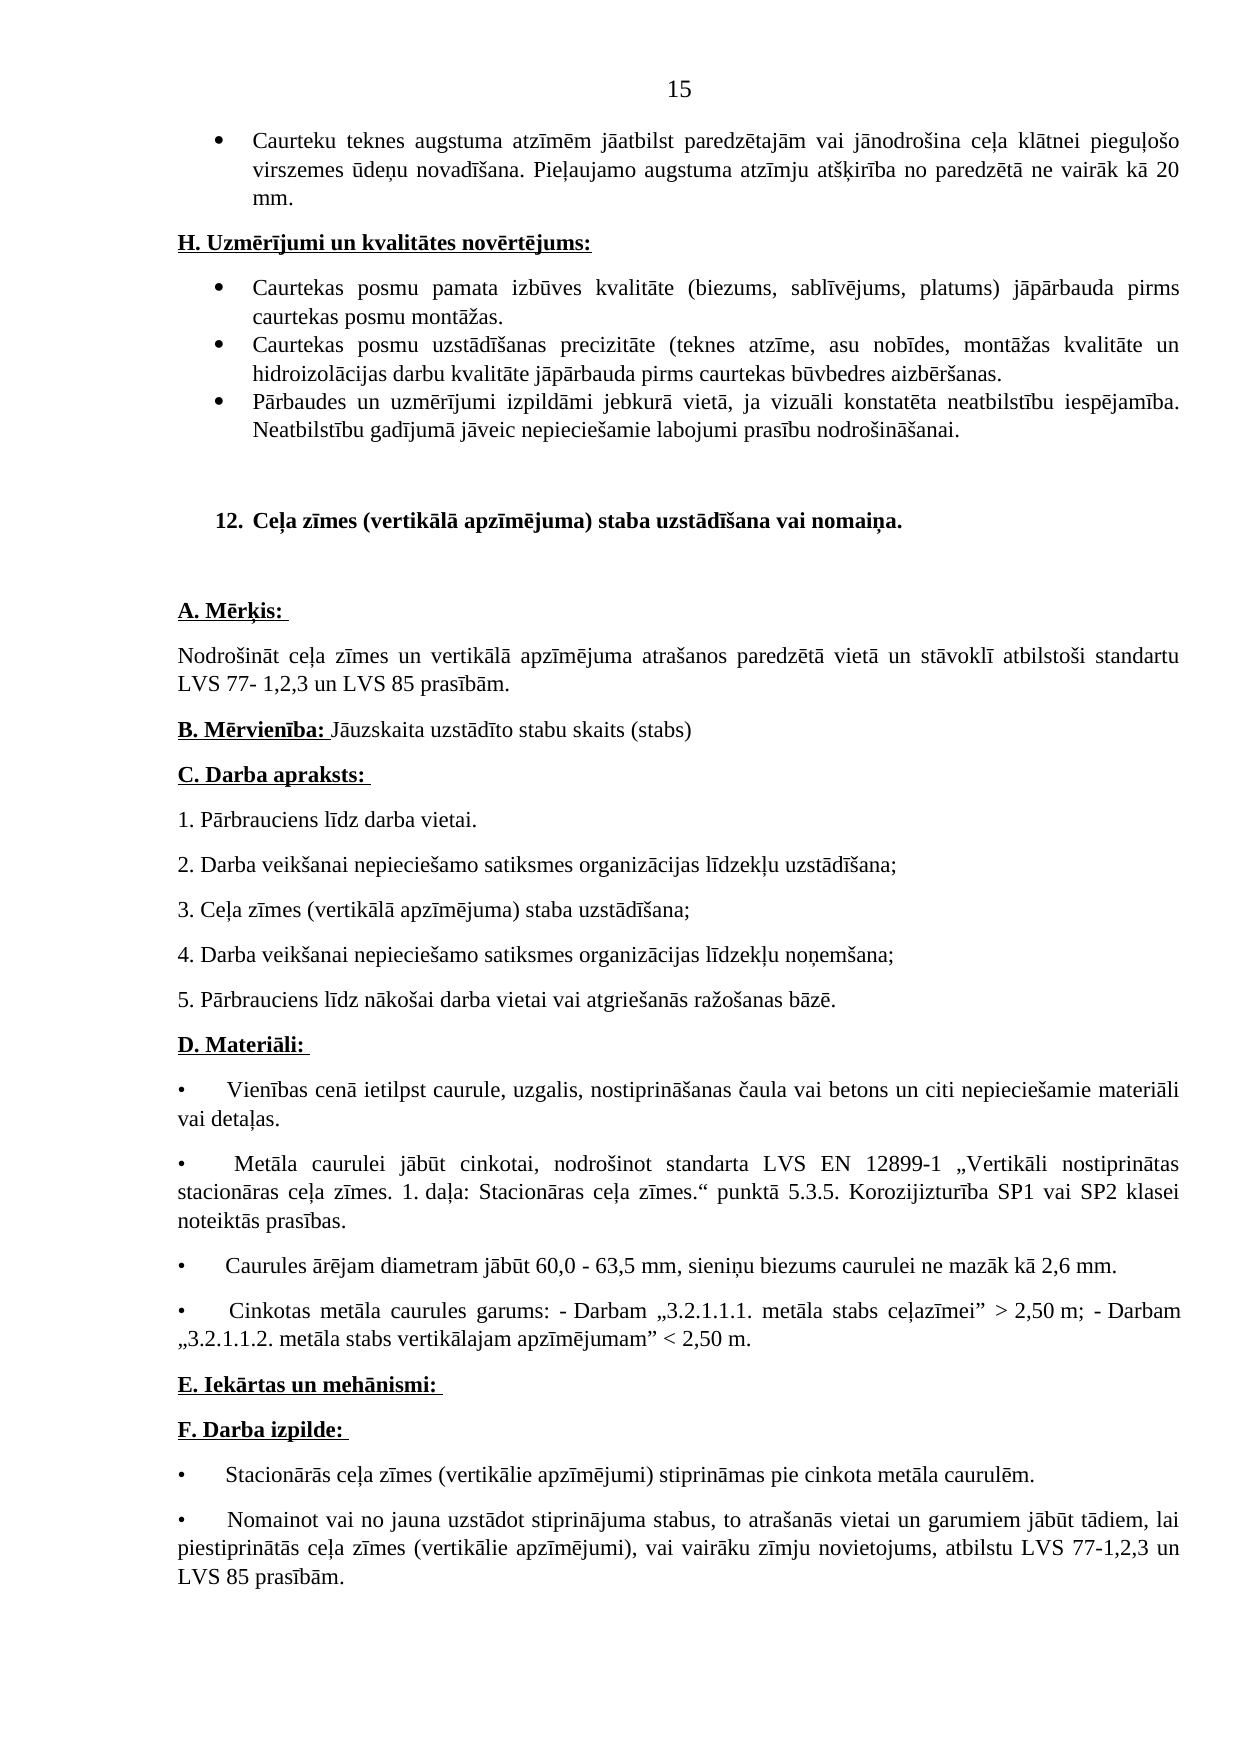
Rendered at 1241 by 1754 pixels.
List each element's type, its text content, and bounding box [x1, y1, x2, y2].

text • Metāla caurulei jābūt cinkotai, nodrošinot standarta LVS EN 12899-1 „Vertikāli nostiprinātas stacionāras ceļa zīmes. 1. daļa: Stacionāras ceļa zīmes.“ punktā 5.3.5. Korozijizturība SP1 vai SP2 klasei noteiktās prasības. [177, 1150, 1181, 1233]
text • Nomainot vai no jauna uzstādot stiprinājuma stabus, to atrašanās vietai un garumiem jābūt tādiem, lai piestiprinātās ceļa zīmes (vertikālie apzīmējumi), vai vairāku zīmju novietojums, atbilstu LVS 77-1,2,3 un LVS 85 prasībām. [177, 1506, 1181, 1589]
text F. Darba izpilde: [177, 1416, 1181, 1442]
text 5. Pārbrauciens līdz nākošai darba vietai vai atgriešanās ražošanas bāzē. [177, 986, 1181, 1013]
text A. Mērķis: [177, 597, 1181, 623]
text • Caurules ārējam diametram jābūt 60,0 - 63,5 mm, sieniņu biezums caurulei ne mazāk kā 2,6 mm. [177, 1252, 1181, 1278]
text C. Darba apraksts: [177, 761, 1181, 787]
text 3. Ceļa zīmes (vertikālā apzīmējuma) staba uzstādīšana; [177, 896, 1181, 922]
list Caurtekas posmu pamata izbūves kvalitāte (biezums, sablīvējums, platums) jāpārbauda pirms caurtekas posmu montāžas. [215, 274, 1181, 329]
text • Vienības cenā ietilpst caurule, uzgalis, nostiprināšanas čaula vai betons un citi nepieciešamie materiāli vai detaļas. [177, 1076, 1181, 1131]
text E. Iekārtas un mehānismi: [177, 1371, 1181, 1397]
list Pārbaudes un uzmērījumi izpildāmi jebkurā vietā, ja vizuāli konstatēta neatbilstību iespējamība. Neatbilstību gadījumā jāveic nepieciešamie labojumi prasību nodrošināšanai. [215, 388, 1181, 443]
text Nodrošināt ceļa zīmes un vertikālā apzīmējuma atrašanos paredzētā vietā un stāvoklī atbilstoši standartu LVS 77- 1,2,3 un LVS 85 prasībām. [177, 642, 1181, 697]
list Caurteku teknes augstuma atzīmēm jāatbilst paredzētajām vai jānodrošina ceļa klātnei pieguļošo virszemes ūdeņu novadīšana. Pieļaujamo augstuma atzīmju atšķirība no paredzētā ne vairāk kā 20 mm. [215, 127, 1181, 211]
text 2. Darba veikšanai nepieciešamo satiksmes organizācijas līdzekļu uzstādīšana; [177, 851, 1181, 877]
text 1. Pārbrauciens līdz darba vietai. [177, 806, 1181, 832]
text H. Uzmērījumi un kvalitātes novērtējums: [177, 229, 1181, 256]
text • Stacionārās ceļa zīmes (vertikālie apzīmējumi) stiprināmas pie cinkota metāla caurulēm. [177, 1461, 1181, 1487]
text 4. Darba veikšanai nepieciešamo satiksmes organizācijas līdzekļu noņemšana; [177, 941, 1181, 967]
list Ceļa zīmes (vertikālā apzīmējuma) staba uzstādīšana vai nomaiņa. [215, 507, 1181, 533]
text B. Mērvienība: Jāuzskaita uzstādīto stabu skaits (stabs) [177, 716, 1181, 742]
text • Cinkotas metāla caurules garums: - Darbam „3.2.1.1.1. metāla stabs ceļazīmei” > 2,50 m; - Darbam „3.2.1.1.2. metāla stabs vertikālajam apzīmējumam” < 2,50 m. [177, 1297, 1181, 1352]
text D. Materiāli: [177, 1031, 1181, 1058]
list Caurtekas posmu uzstādīšanas precizitāte (teknes atzīme, asu nobīdes, montāžas kvalitāte un hidroizolācijas darbu kvalitāte jāpārbauda pirms caurtekas būvbedres aizbēršanas. [215, 331, 1181, 386]
